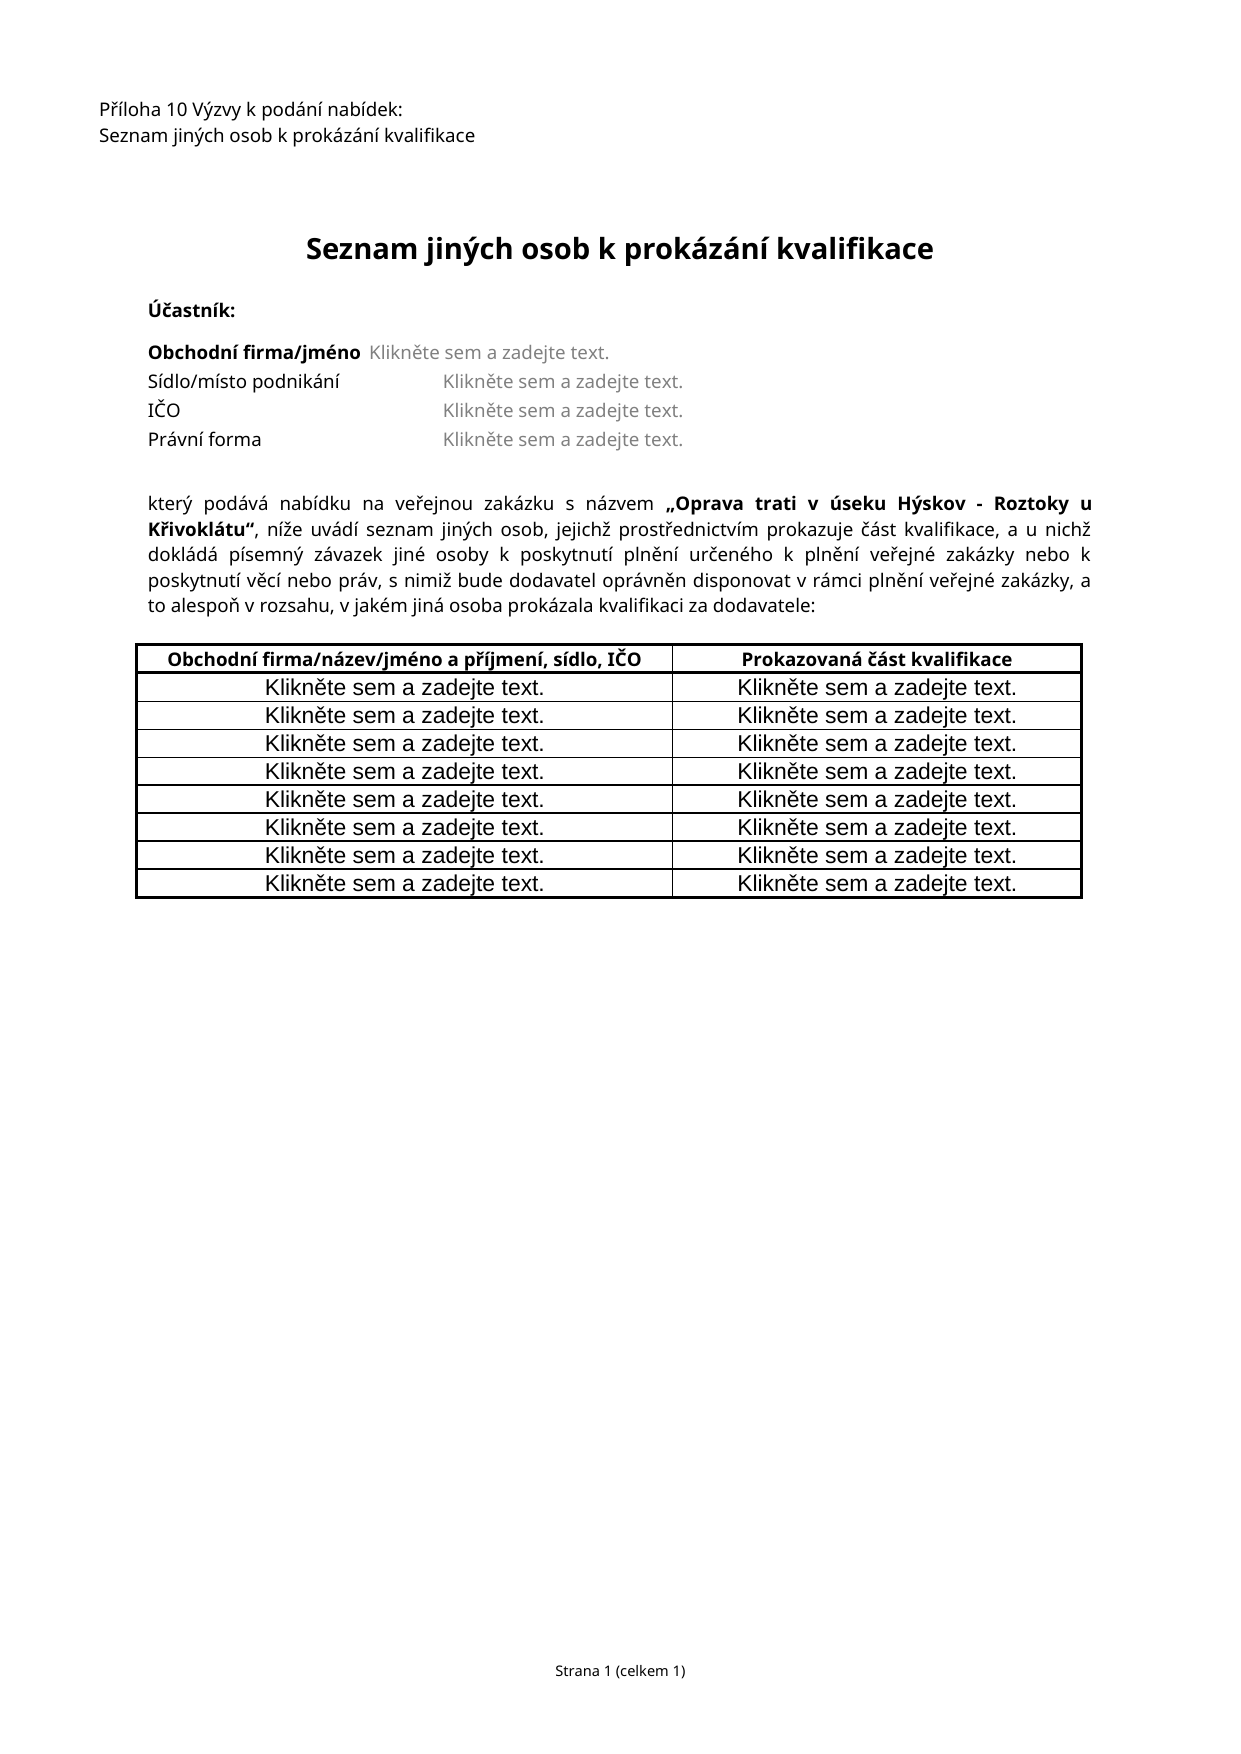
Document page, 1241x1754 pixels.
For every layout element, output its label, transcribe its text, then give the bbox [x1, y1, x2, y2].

title Seznam jiných osob k prokázání kvalifikace [148, 228, 1093, 268]
table_header Prokazovaná část kvalifikace [673, 646, 1080, 671]
text Sídlo/místo podnikání [148, 365, 1093, 394]
text Právní forma [148, 423, 1093, 452]
text Obchodní firma/jméno [148, 336, 1093, 365]
text který podává nabídku na veřejnou zakázku s názvem „Oprava trati v úseku Hýskov - Roztoky u Křivoklátu“, níže uvádí seznam jiných osob, jejichž prostřednictvím prokazuje část kvalifikace, a u nichž dokládá písemný závazek jiné osoby k poskytnutí plnění určeného k plnění veřejné zakázky nebo k poskytnutí věcí nebo práv, s nimiž bude dodavatel oprávněn disponovat v rámci plnění veřejné zakázky, a to alespoň v rozsahu, v jakém jiná osoba prokázala kvalifikaci za dodavatele: [148, 490, 1093, 618]
table_header Obchodní firma/název/jméno a příjmení, sídlo, IČO [138, 646, 672, 671]
text IČO [148, 394, 1093, 423]
text Účastník: [148, 293, 1093, 324]
